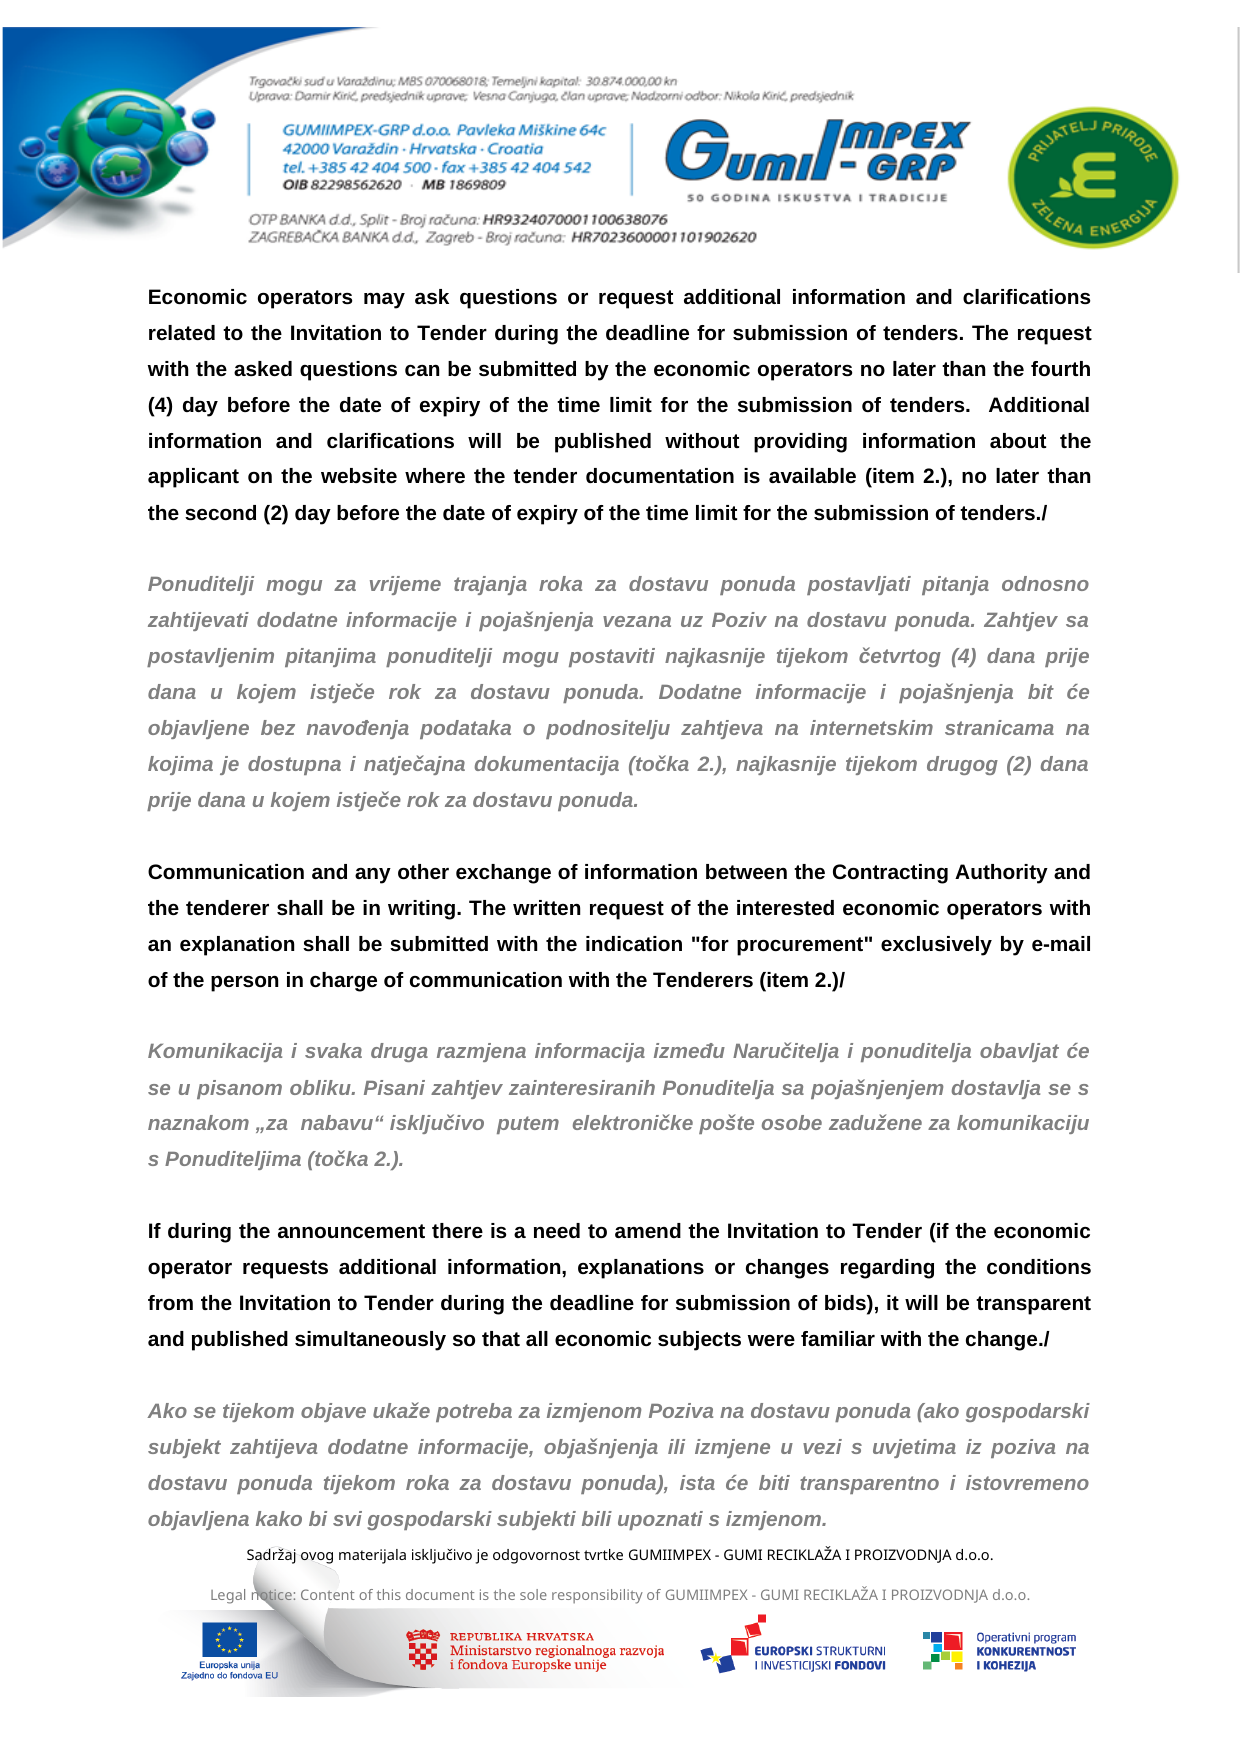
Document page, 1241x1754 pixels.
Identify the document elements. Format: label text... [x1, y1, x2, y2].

picture [156, 1532, 1102, 1697]
text Ako se tijekom objave ukaže potreba za izmjenom Poziva na dostavu ponuda (ako gospodarski subjekt zahtijeva dodatne informacije, objašnjenja ili izmjene u vezi s uvjetima iz poziva na dostavu ponuda tijekom roka za dostavu ponuda), ista će biti transparentno i istovremeno objavljena kako bi svi gospodarski subjekti bili upoznati s izmjenom. [148, 1399, 1093, 1531]
text Komunikacija i svaka druga razmjena informacija između Naručitelja i ponuditelja obavljat će se u pisanom obliku. Pisani zahtjev zainteresiranih Ponuditelja sa pojašnjenjem dostavlja se s naznakom „za nabavu“ isključivo putem elektroničke pošte osobe zadužene za komunikaciju s Ponuditeljima (točka 2.). [148, 1039, 1093, 1171]
text Communication and any other exchange of information between the Contracting Authority and the tenderer shall be in writing. The written request of the interested economic operators with an explanation shall be submitted with the indication "for procurement" exclusively by e-mail of the person in charge of communication with the Tenderers (item 2.)/ [148, 860, 1093, 991]
picture [2, 27, 1240, 273]
text Economic operators may ask questions or request additional information and clarifications related to the Invitation to Tender during the deadline for submission of tenders. The request with the asked questions can be submitted by the economic operators no later than the fourth (4) day before the date of expiry of the time limit for the submission of tenders. Additional information and clarifications will be published without providing information about the applicant on the website where the tender documentation is available (item 2.), no later than the second (2) day before the date of expiry of the time limit for the submission of tenders./ [148, 148, 1093, 524]
text Ponuditelji mogu za vrijeme trajanja roka za dostavu ponuda postavljati pitanja odnosno zahtijevati dodatne informacije i pojašnjenja vezana uz Poziv na dostavu ponuda. Zahtjev sa postavljenim pitanjima ponuditelji mogu postaviti najkasnije tijekom četvrtog (4) dana prije dana u kojem istječe rok za dostavu ponuda. Dodatne informacije i pojašnjenja bit će objavljene bez navođenja podataka o podnositelju zahtjeva na internetskim stranicama na kojima je dostupna i natječajna dokumentacija (točka 2.), najkasnije tijekom drugog (2) dana prije dana u kojem istječe rok za dostavu ponuda. [148, 572, 1093, 812]
text If during the announcement there is a need to amend the Invitation to Tender (if the economic operator requests additional information, explanations or changes regarding the conditions from the Invitation to Tender during the deadline for submission of bids), it will be transparent and published simultaneously so that all economic subjects were familiar with the change./ [148, 1219, 1093, 1351]
